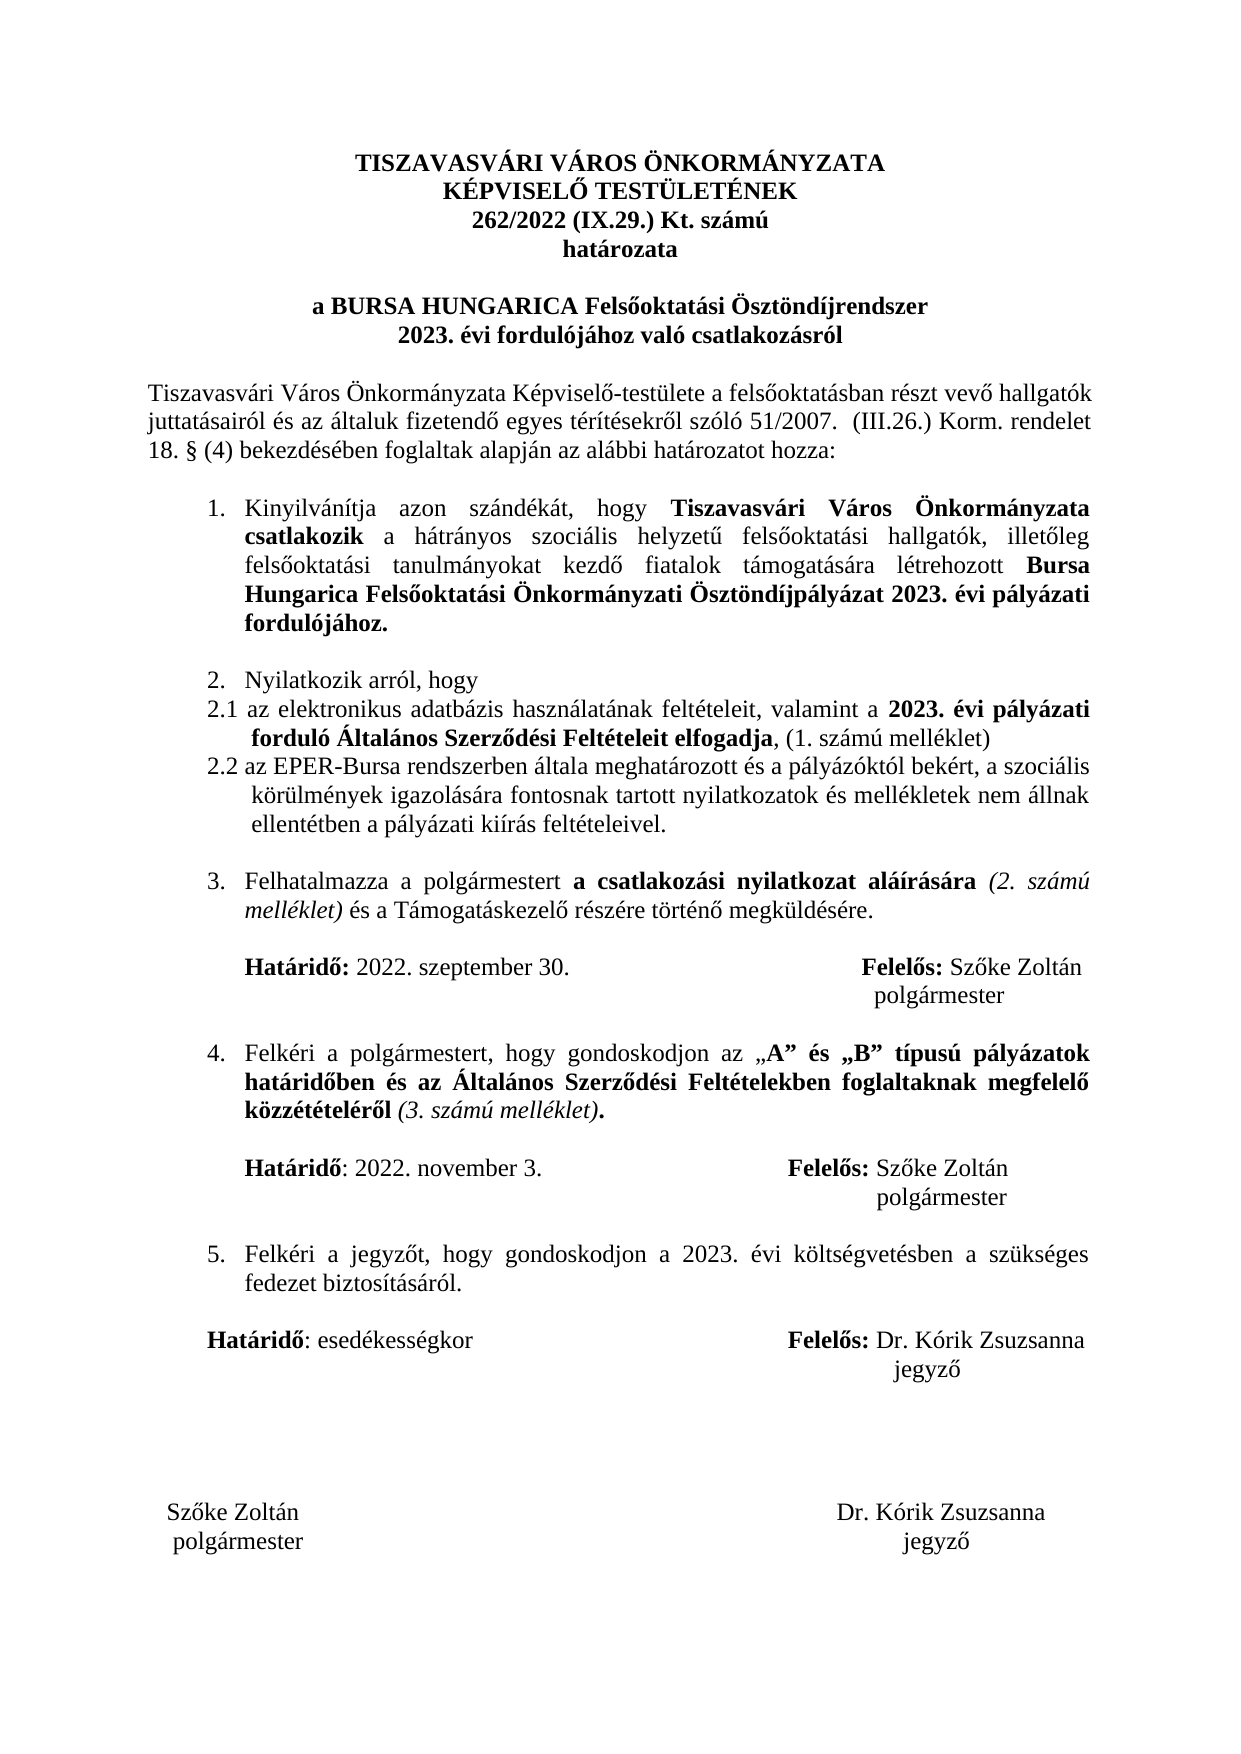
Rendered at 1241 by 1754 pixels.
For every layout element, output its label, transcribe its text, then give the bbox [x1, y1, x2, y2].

text határozata [148, 234, 1093, 263]
list Felhatalmazza a polgármestert a csatlakozási nyilatkozat aláírására (2. számú melléklet) és a Támogatáskezelő részére történő megküldésére. [207, 866, 1090, 924]
list Felkéri a polgármestert, hogy gondoskodjon az „A” és „B” típusú pályázatok határidőben és az Általános Szerződési Feltételekben foglaltaknak megfelelő közzétételéről (3. számú melléklet). [207, 1038, 1090, 1124]
list Felkéri a jegyzőt, hogy gondoskodjon a 2023. évi költségvetésben a szükséges fedezet biztosításáról. [207, 1239, 1090, 1297]
text KÉPVISELŐ TESTÜLETÉNEK [148, 176, 1093, 205]
text Határidő: esedékességkor Felelős: Dr. Kórik Zsuzsanna [148, 1326, 1090, 1354]
text TISZAVASVÁRI VÁROS ÖNKORMÁNYZATA [148, 148, 1093, 176]
list Nyilatkozik arról, hogy [207, 665, 1090, 694]
text 2.1 az elektronikus adatbázis használatának feltételeit, valamint a 2023. évi pályázati forduló Általános Szerződési Feltételeit elfogadja, (1. számú melléklet) [207, 694, 1090, 751]
text 262/2022 (IX.29.) Kt. számú [148, 205, 1093, 234]
text polgármester [148, 981, 1090, 1009]
text polgármester jegyző [148, 1526, 1093, 1555]
list Kinyilvánítja azon szándékát, hogy Tiszavasvári Város Önkormányzata csatlakozik a hátrányos szociális helyzetű felsőoktatási hallgatók, illetőleg felsőoktatási tanulmányokat kezdő fiatalok támogatására létrehozott Bursa Hungarica Felsőoktatási Önkormányzati Ösztöndíjpályázat 2023. évi pályázati fordulójához. [207, 493, 1090, 636]
text Tiszavasvári Város Önkormányzata Képviselő-testülete a felsőoktatásban részt vevő hallgatók juttatásairól és az általuk fizetendő egyes térítésekről szóló 51/2007. (III.26.) Korm. rendelet 18. § (4) bekezdésében foglaltak alapján az alábbi határozatot hozza: [148, 378, 1093, 464]
text Határidő: 2022. szeptember 30. Felelős: Szőke Zoltán [148, 952, 1090, 981]
text Határidő: 2022. november 3. Felelős: Szőke Zoltán [148, 1153, 1090, 1182]
text jegyző [148, 1354, 1090, 1383]
text a BURSA HUNGARICA Felsőoktatási Ösztöndíjrendszer [148, 291, 1093, 320]
text Szőke Zoltán Dr. Kórik Zsuzsanna [148, 1497, 1093, 1526]
text 2023. évi fordulójához való csatlakozásról [148, 320, 1093, 349]
text 2.2 az EPER-Bursa rendszerben általa meghatározott és a pályázóktól bekért, a szociális körülmények igazolására fontosnak tartott nyilatkozatok és mellékletek nem állnak ellentétben a pályázati kiírás feltételeivel. [207, 751, 1090, 838]
text polgármester [148, 1182, 1090, 1211]
